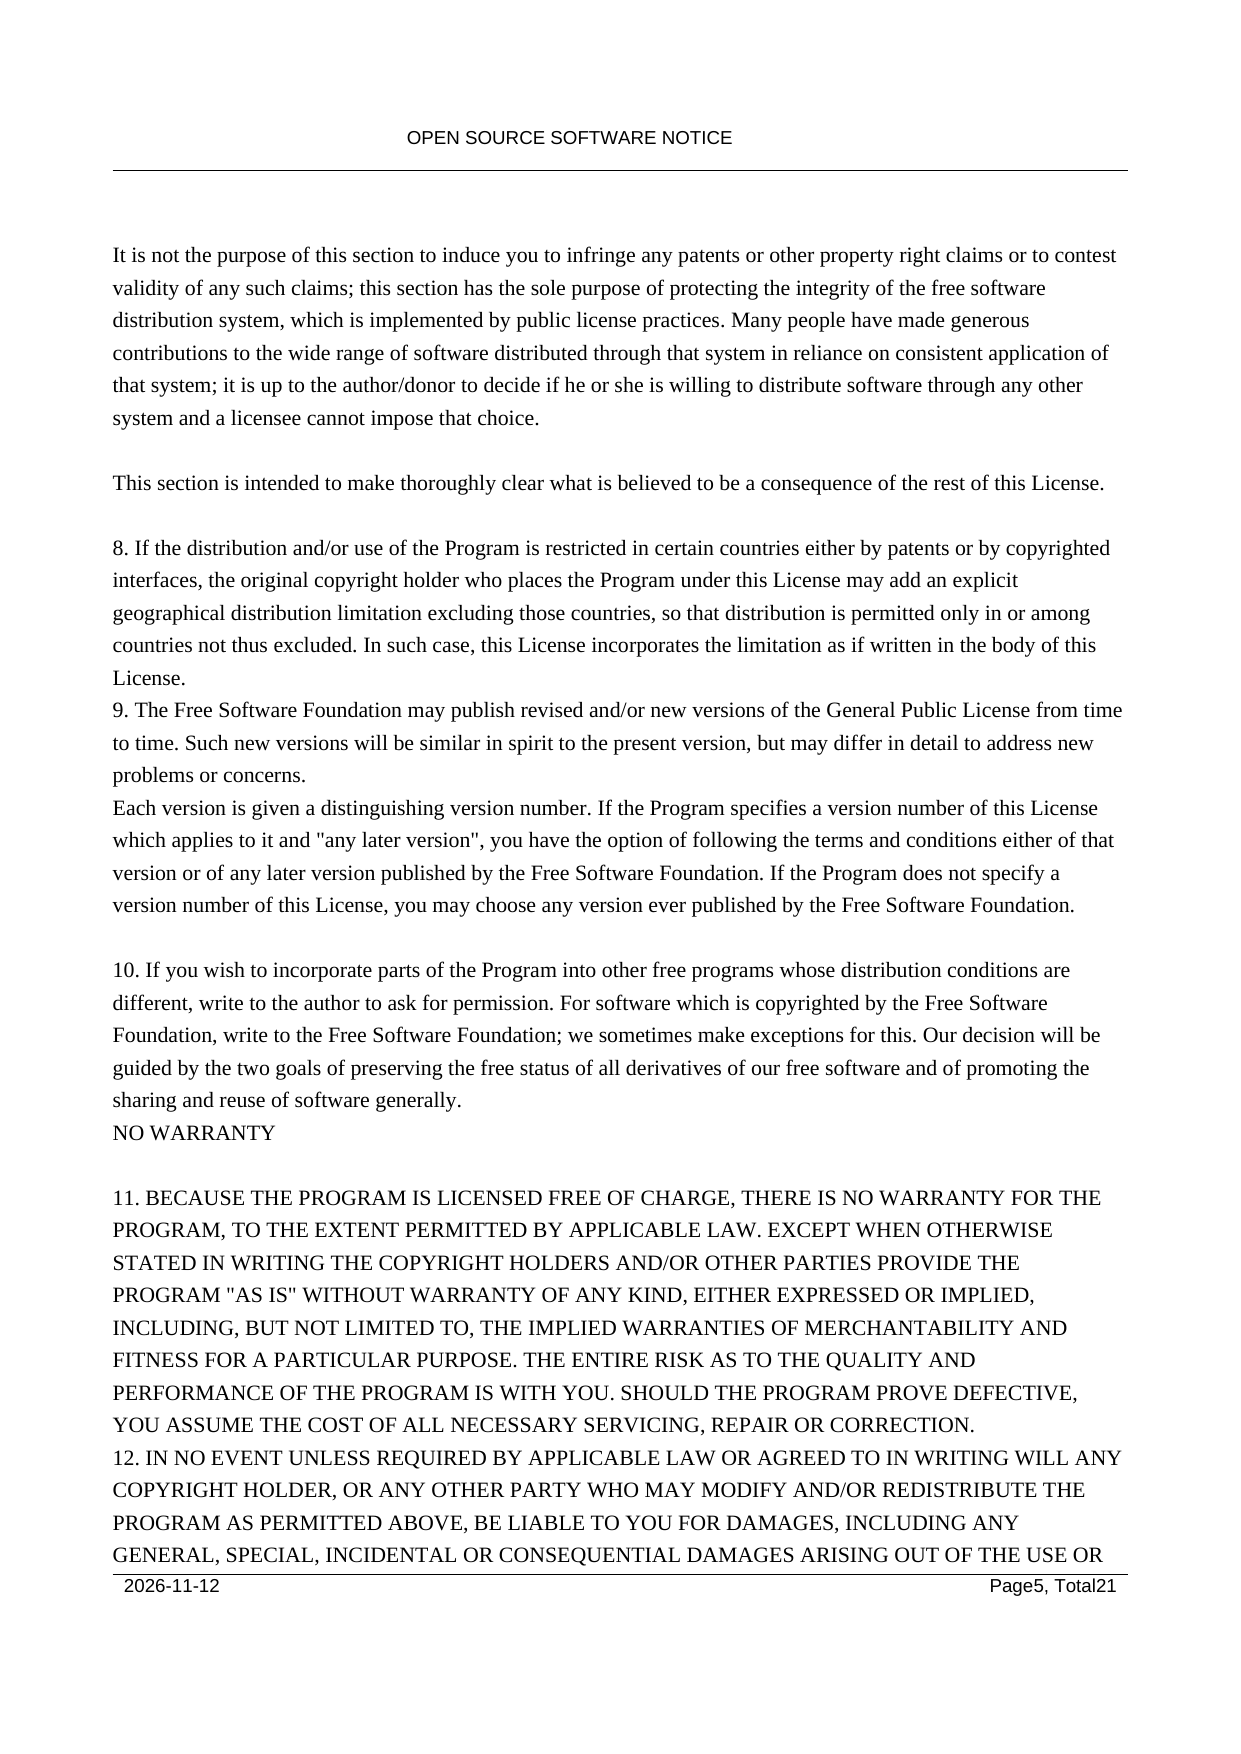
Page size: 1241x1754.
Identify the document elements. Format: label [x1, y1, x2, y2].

text [112, 206, 1128, 1571]
